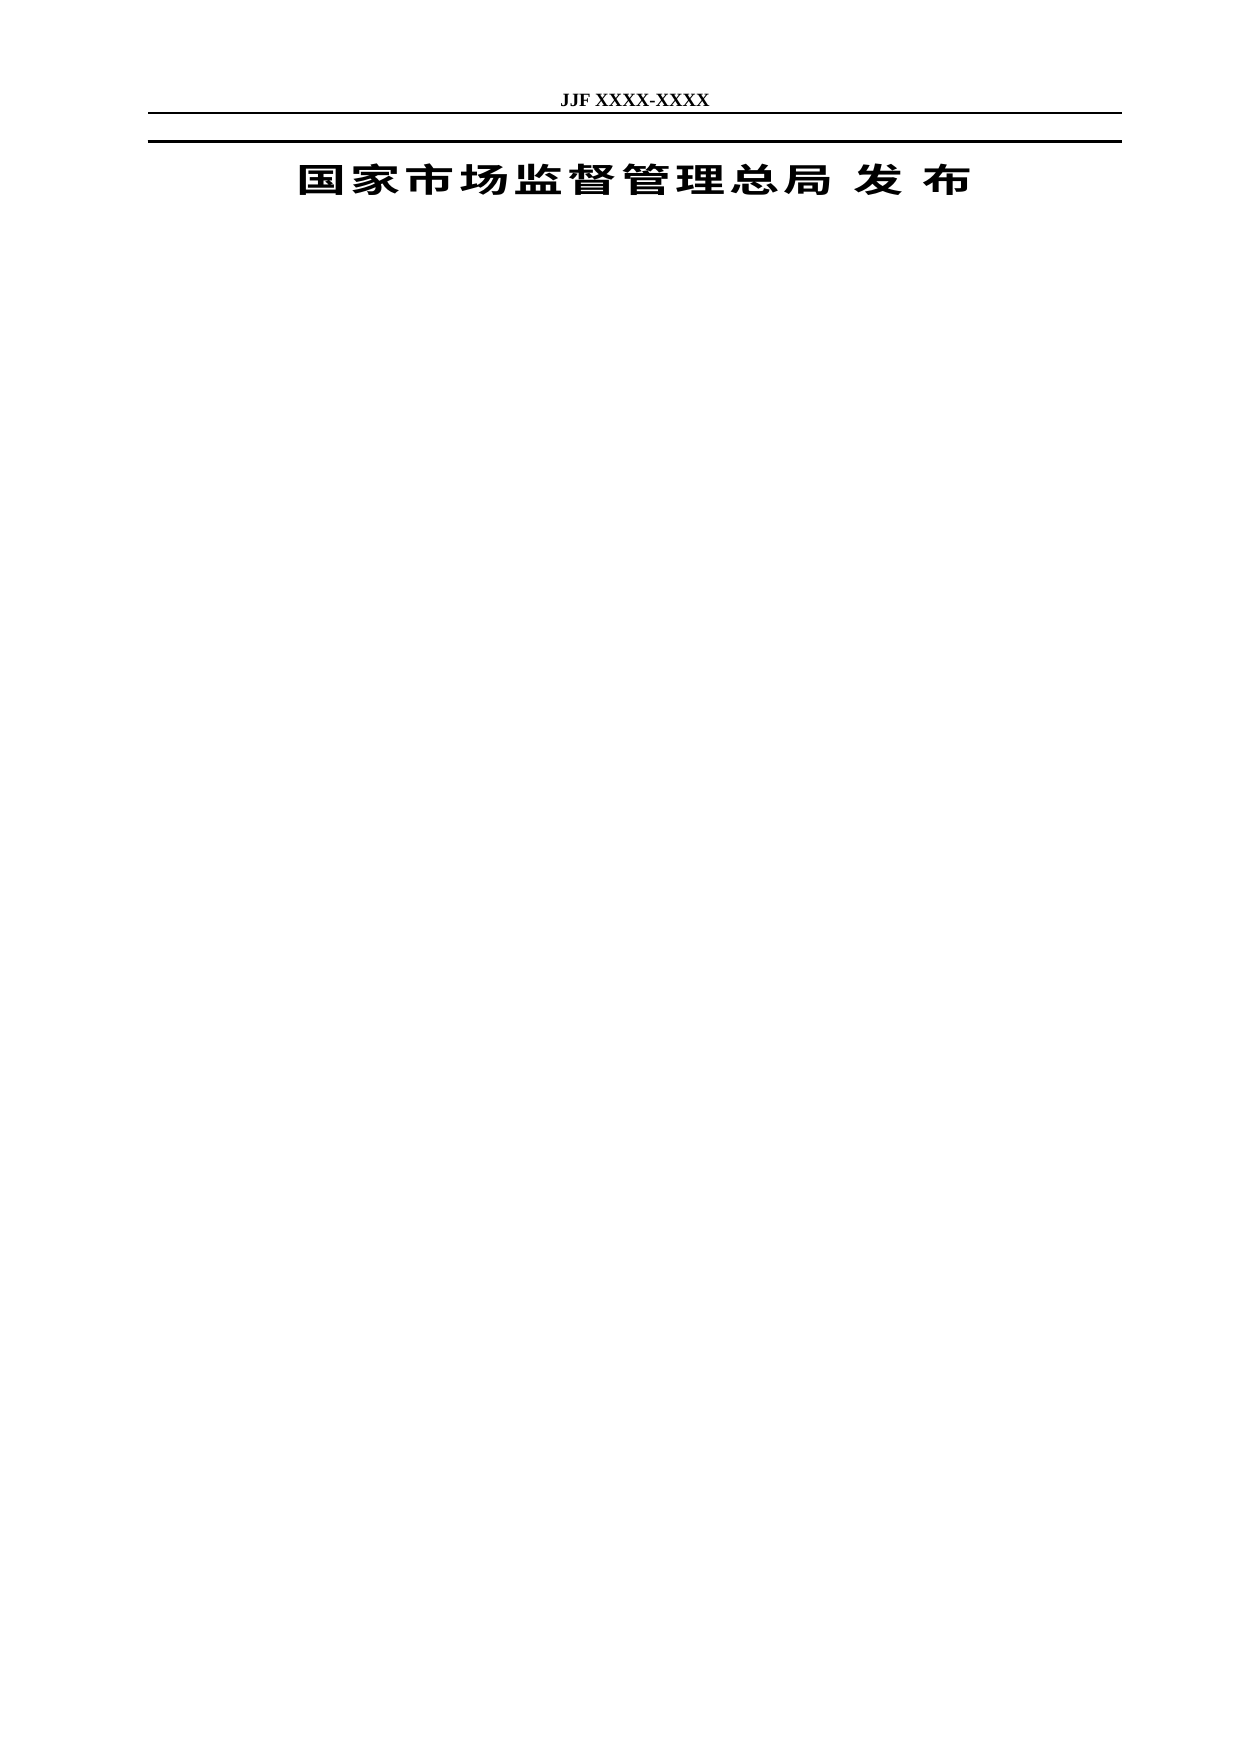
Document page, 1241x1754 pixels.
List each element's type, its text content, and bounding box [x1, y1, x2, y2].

text 国家市场监督管理总局 发 布 [148, 143, 1122, 210]
